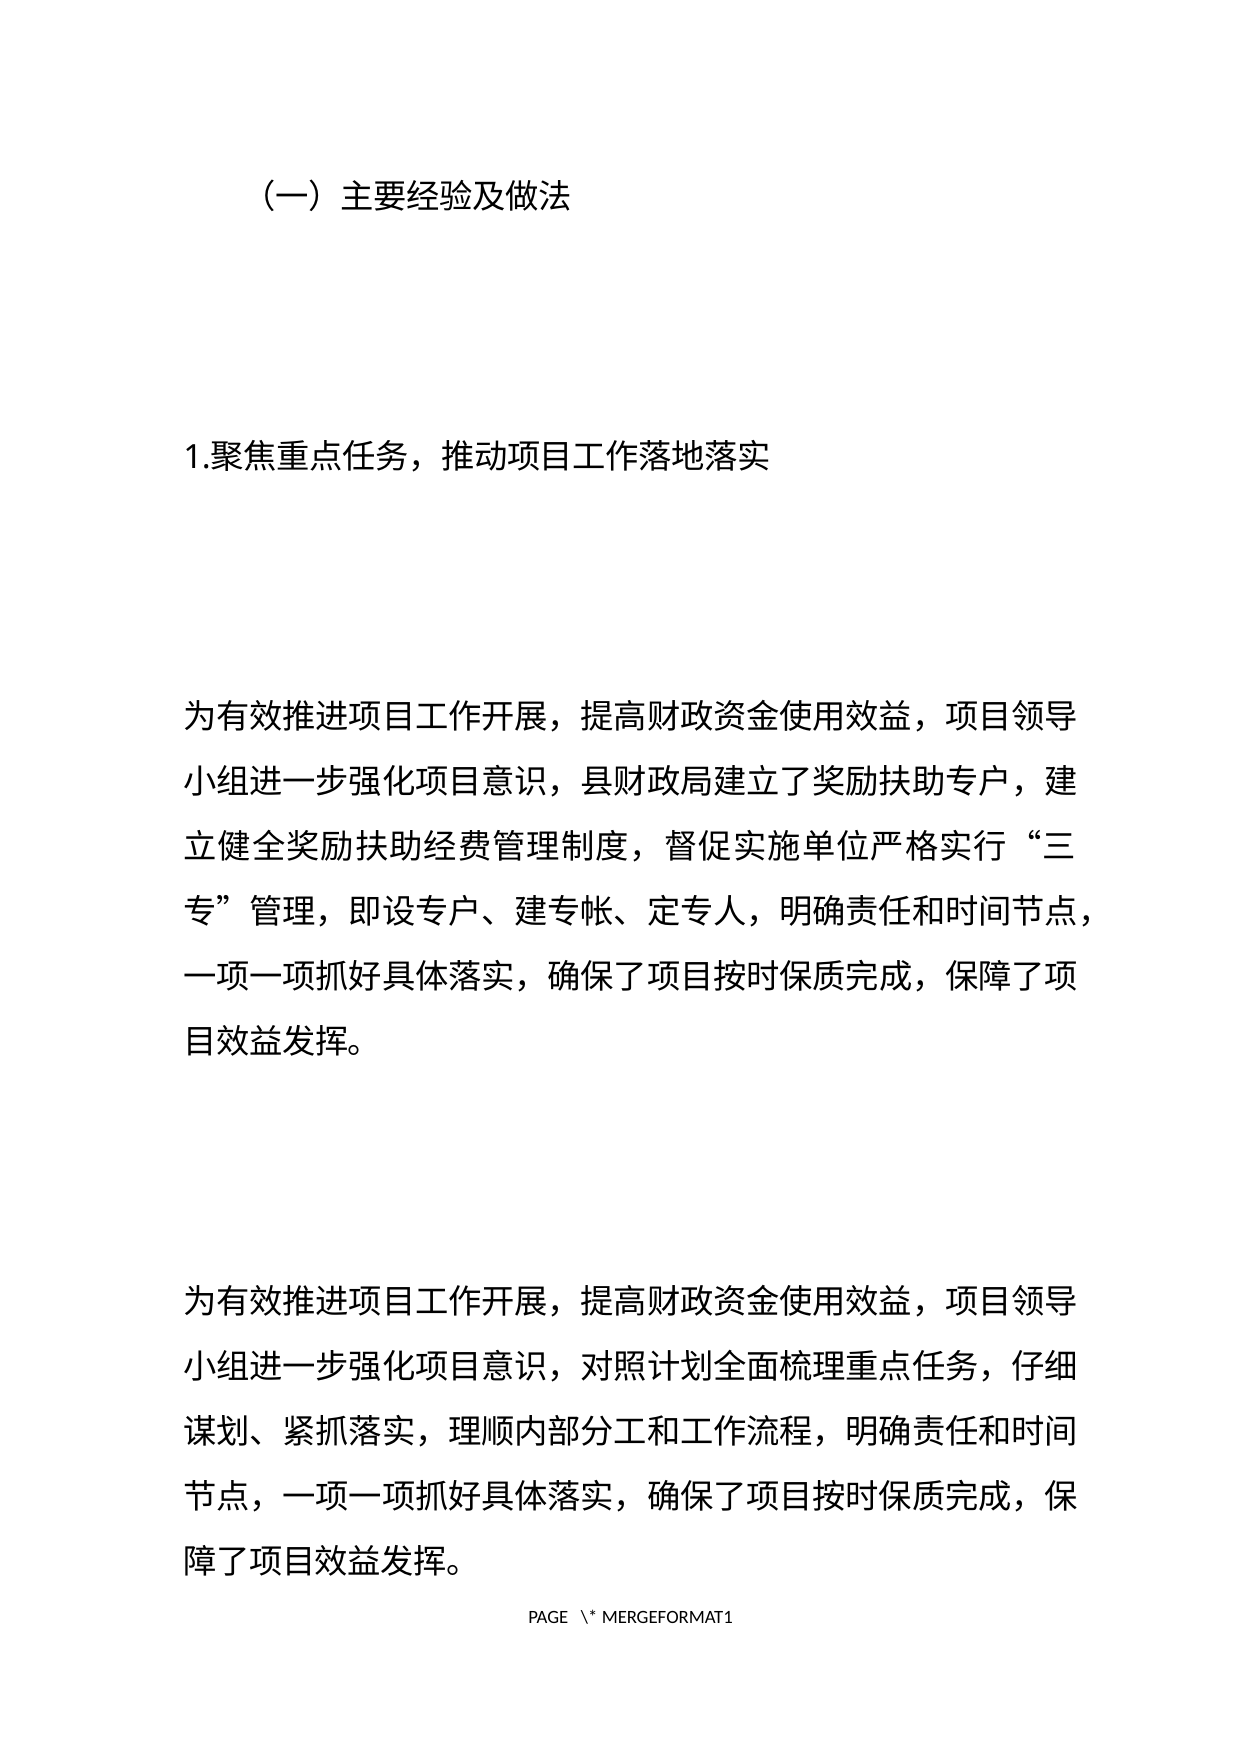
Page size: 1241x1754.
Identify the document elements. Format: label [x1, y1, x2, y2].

text [183, 162, 1078, 1592]
